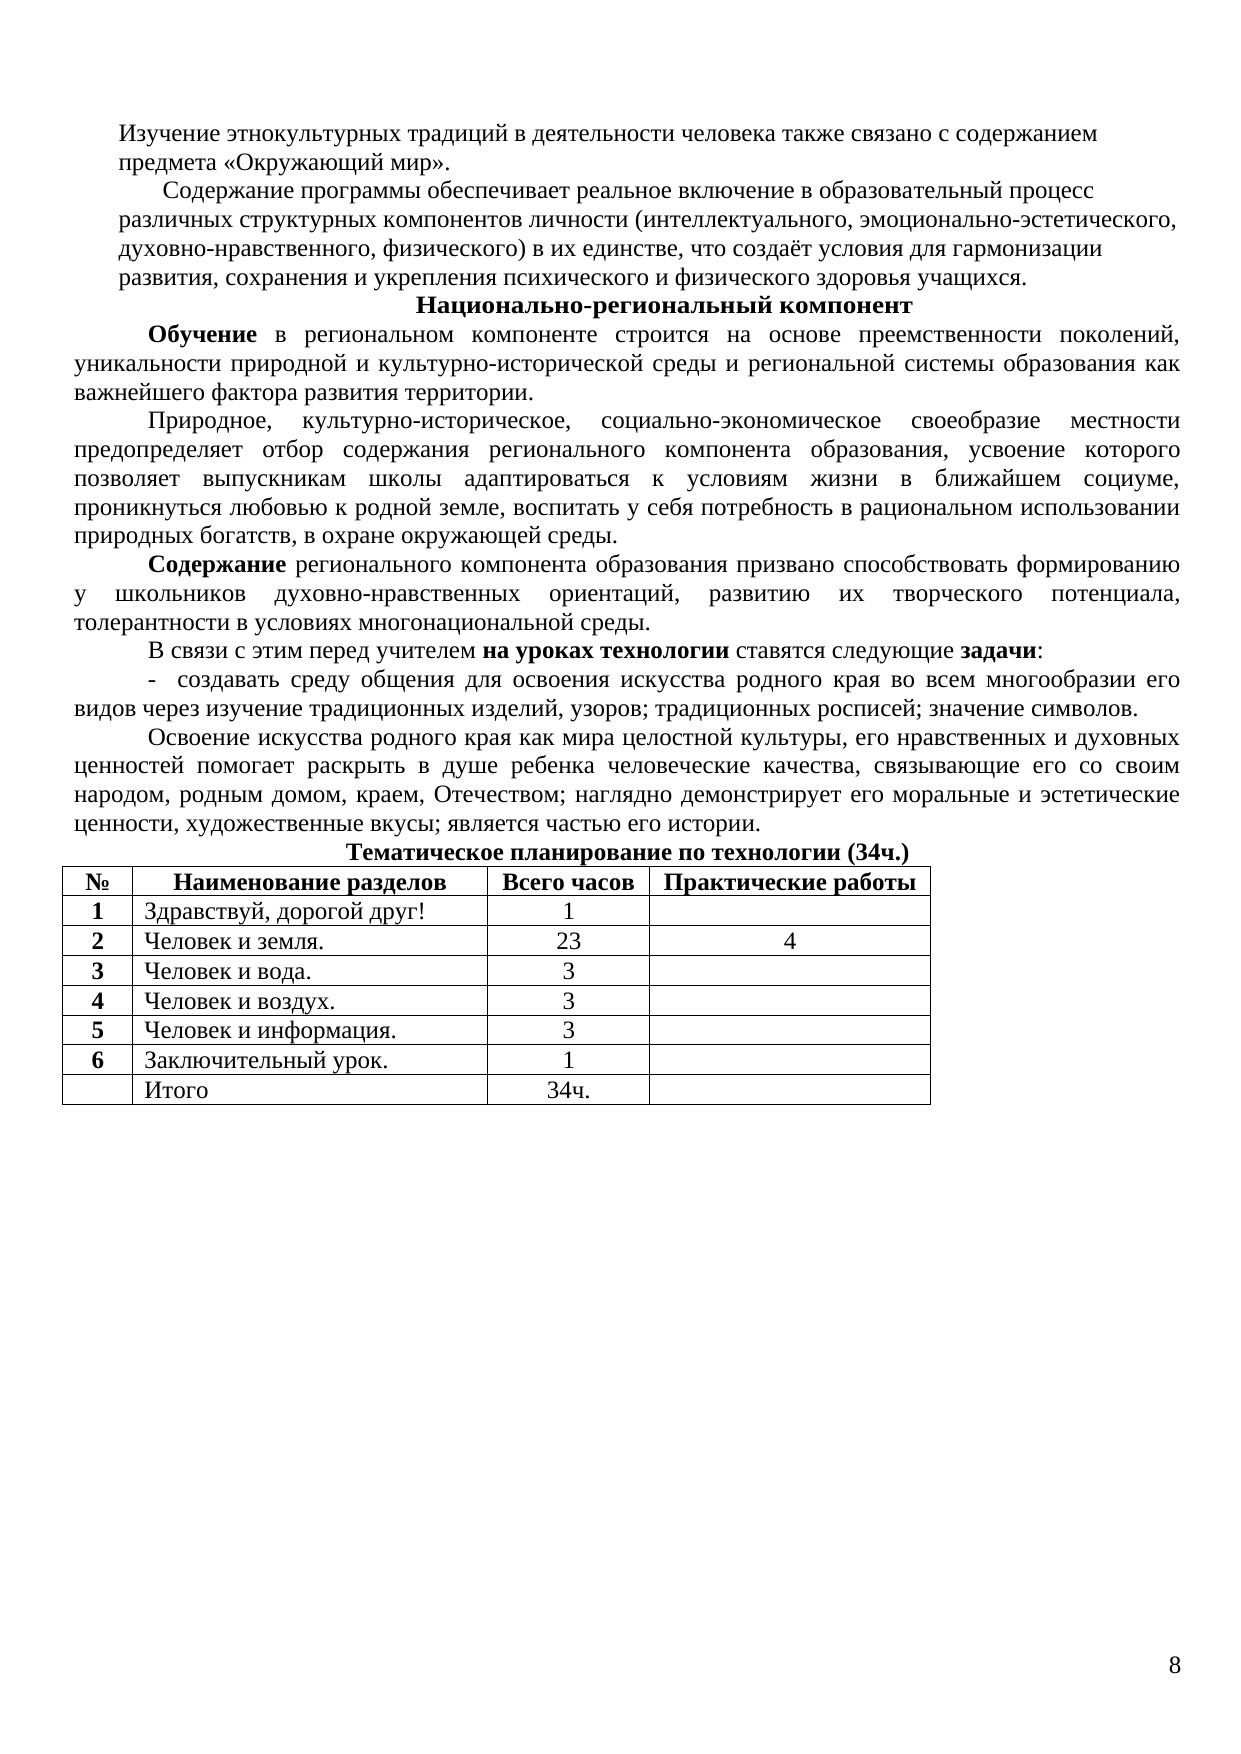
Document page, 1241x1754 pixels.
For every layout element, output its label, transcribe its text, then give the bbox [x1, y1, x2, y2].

table_cell [650, 986, 930, 1014]
table_cell 1 [63, 896, 132, 925]
table_cell 1 [488, 896, 649, 925]
table_header Практические работы [650, 867, 930, 895]
table_cell 2 [63, 926, 132, 955]
table_cell 3 [488, 956, 649, 985]
table_cell 4 [650, 926, 930, 955]
table_cell 3 [488, 986, 649, 1014]
text В связи с этим перед учителем на уроках технологии ставятся следующие задачи: [74, 636, 1181, 664]
table_header Наименование разделов [133, 867, 487, 895]
table_cell Человек и информация. [133, 1016, 487, 1044]
text Освоение искусства родного края как мира целостной культуры, его нравственных и духовных ценностей помогает раскрыть в душе ребенка человеческие качества, связывающие его со своим народом, родным домом, краем, Отечеством; наглядно демонстрирует его моральные и эстетические ценности, художественные вкусы; является частью его истории. [74, 722, 1181, 837]
table_cell 4 [63, 986, 132, 1014]
table_cell [650, 1075, 930, 1104]
table_cell 3 [63, 956, 132, 985]
table_cell Итого [133, 1075, 487, 1104]
table_cell Человек и вода. [133, 956, 487, 985]
table_cell Человек и воздух. [133, 986, 487, 1014]
table_header № [63, 867, 132, 895]
text Содержание программы обеспечивает реальное включение в образовательный процесс различных структурных компонентов личности (интеллектуального, эмоционально-эстетического, духовно-нравственного, физического) в их единстве, что создаёт условия для гармонизации развития, сохранения и укрепления психического и физического здоровья учащихся. [118, 176, 1181, 291]
table_cell [650, 1016, 930, 1044]
text - создавать среду общения для освоения искусства родного края во всем многообразии его видов через изучение традиционных изделий, узоров; традиционных росписей; значение символов. [74, 664, 1181, 722]
table_cell 3 [488, 1016, 649, 1044]
text Обучение в региональном компоненте строится на основе преемственности поколений, уникальности природной и культурно-исторической среды и региональной системы образования как важнейшего фактора развития территории. [74, 319, 1181, 406]
table_cell Заключительный урок. [133, 1045, 487, 1074]
table_cell 1 [488, 1045, 649, 1074]
table_cell 34ч. [488, 1075, 649, 1104]
table_cell 6 [63, 1045, 132, 1074]
table_cell [650, 1045, 930, 1074]
table_cell 23 [488, 926, 649, 955]
text Тематическое планирование по технологии (34ч.) [74, 837, 1181, 866]
table_cell Человек и земля. [133, 926, 487, 955]
text Природное, культурно-историческое, социально-экономическое своеобразие местности предопределяет отбор содержания регионального компонента образования, усвоение которого позволяет выпускникам школы адаптироваться к условиям жизни в ближайшем социуме, проникнуться любовью к родной земле, воспитать у себя потребность в рациональном использовании природных богатств, в охране окружающей среды. [74, 406, 1181, 549]
table_cell [650, 896, 930, 925]
text Содержание регионального компонента образования призвано способствовать формированию у школьников духовно-нравственных ориентаций, развитию их творческого потенциала, толерантности в условиях многонациональной среды. [74, 549, 1181, 636]
table_header Всего часов [488, 867, 649, 895]
table_cell 5 [63, 1016, 132, 1044]
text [118, 118, 1181, 176]
text Национально-региональный компонент [74, 291, 1181, 319]
table_cell [63, 1075, 132, 1104]
table_cell Здравствуй, дорогой друг! [133, 896, 487, 925]
table_cell [650, 956, 930, 985]
